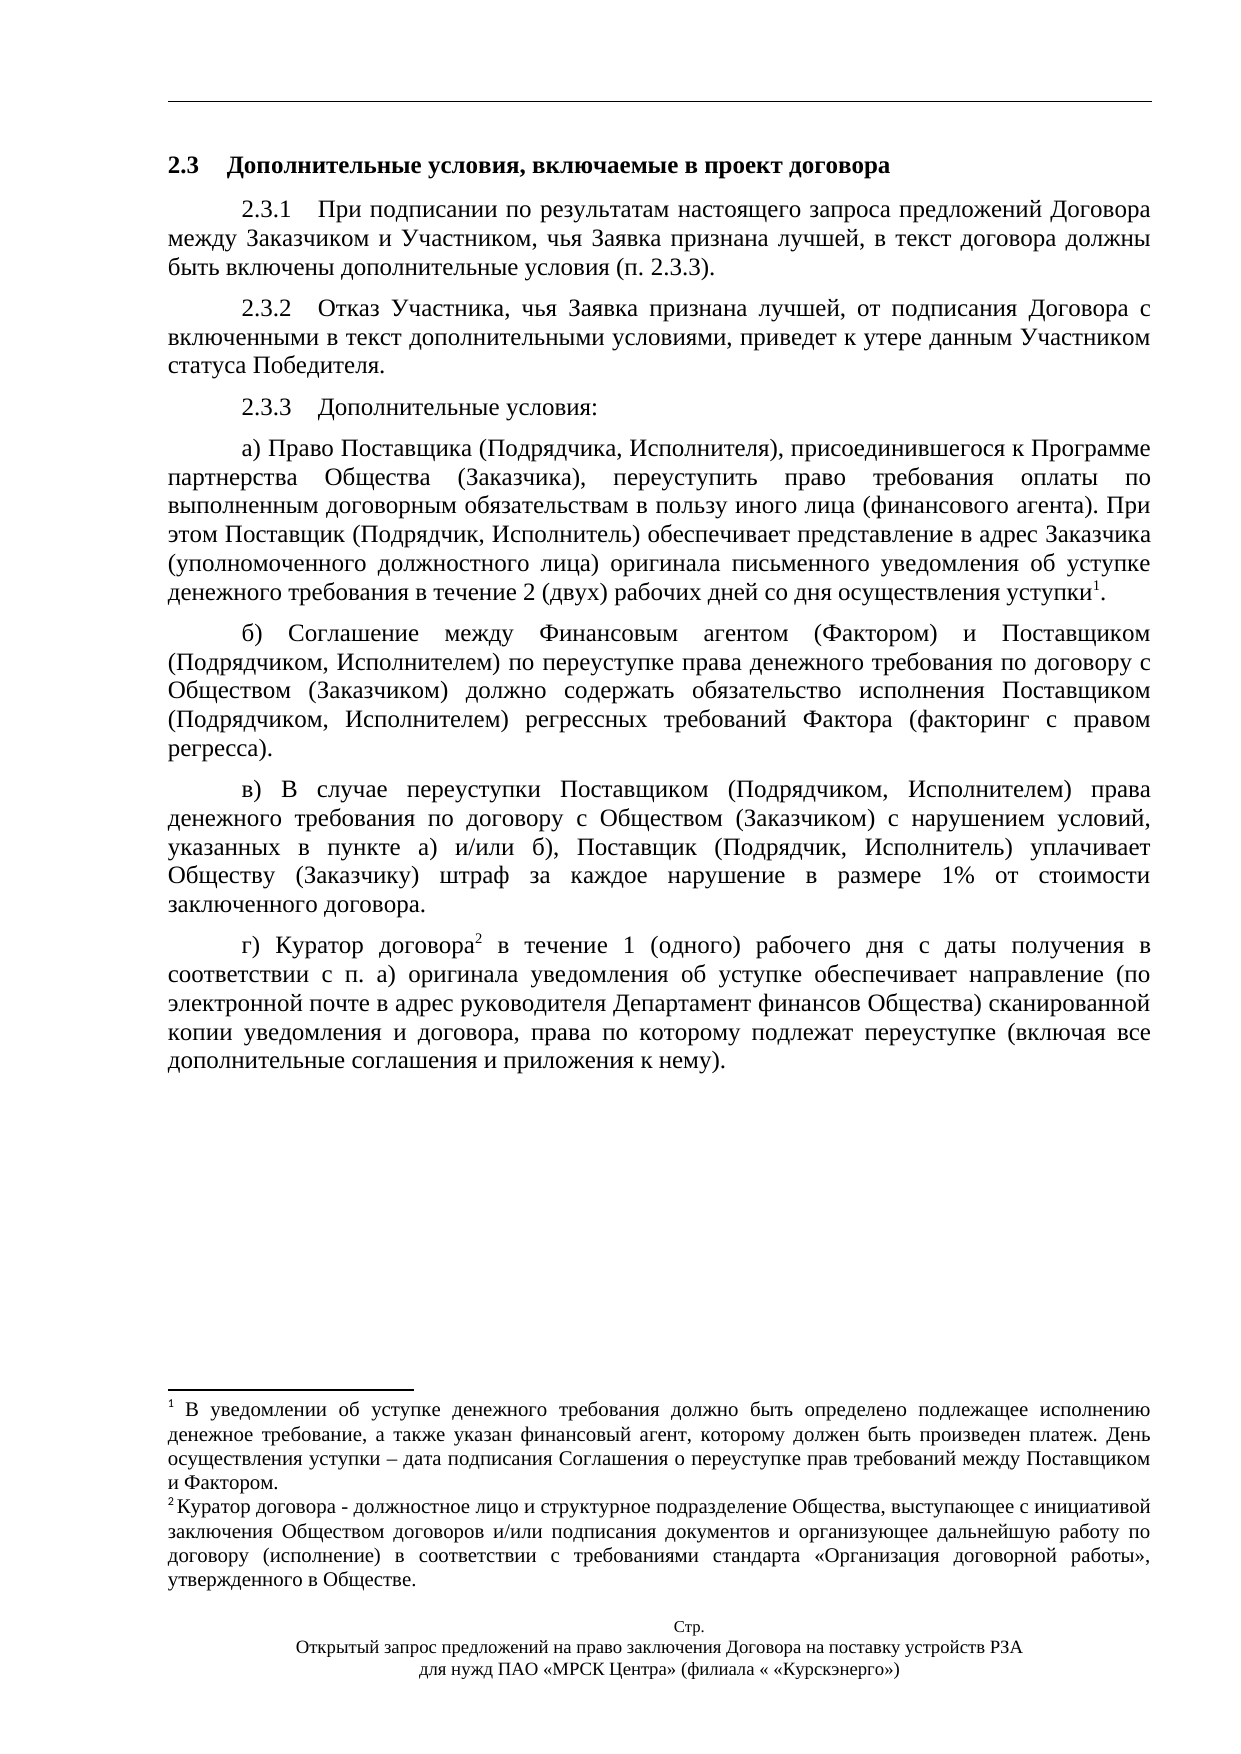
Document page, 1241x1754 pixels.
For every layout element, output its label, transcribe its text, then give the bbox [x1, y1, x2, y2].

subtitle б) Соглашение между Финансовым агентом (Фактором) и Поставщиком (Подрядчиком, Исполнителем) по переуступке права денежного требования по договору с Обществом (Заказчиком) должно содержать обязательство исполнения Поставщиком (Подрядчиком, Исполнителем) регрессных требований Фактора (факторинг с правом регресса). [168, 618, 1152, 762]
subtitle При подписании по результатам настоящего запроса предложений Договора между Заказчиком и Участником, чья Заявка признана лучшей, в текст договора должны быть включены дополнительные условия (п. 2.3.3). [168, 194, 1152, 280]
subtitle Отказ Участника, чья Заявка признана лучшей, от подписания Договора с включенными в текст дополнительными условиями, приведет к утере данным Участником статуса Победителя. [168, 293, 1152, 379]
subtitle г) Куратор договора в течение 1 (одного) рабочего дня с даты получения в соответствии с п. а) оригинала уведомления об уступке обеспечивает направление (по электронной почте в адрес руководителя Департамент финансов Общества) сканированной копии уведомления и договора, права по которому подлежат переуступке (включая все дополнительные соглашения и приложения к нему). [168, 930, 1152, 1074]
subtitle Дополнительные условия, включаемые в проект договора [168, 150, 1152, 179]
subtitle в) В случае переуступки Поставщиком (Подрядчиком, Исполнителем) права денежного требования по договору с Обществом (Заказчиком) с нарушением условий, указанных в пункте а) и/или б), Поставщик (Подрядчик, Исполнитель) уплачивает Обществу (Заказчику) штраф за каждое нарушение в размере 1% от стоимости заключенного договора. [168, 774, 1152, 918]
subtitle а) Право Поставщика (Подрядчика, Исполнителя), присоединившегося к Программе партнерства Общества (Заказчика), переуступить право требования оплаты по выполненным договорным обязательствам в пользу иного лица (финансового агента). При этом Поставщик (Подрядчик, Исполнитель) обеспечивает представление в адрес Заказчика (уполномоченного должностного лица) оригинала письменного уведомления об уступке денежного требования в течение 2 (двух) рабочих дней со дня осуществления уступки. [168, 433, 1152, 605]
subtitle Дополнительные условия: [168, 392, 1152, 420]
